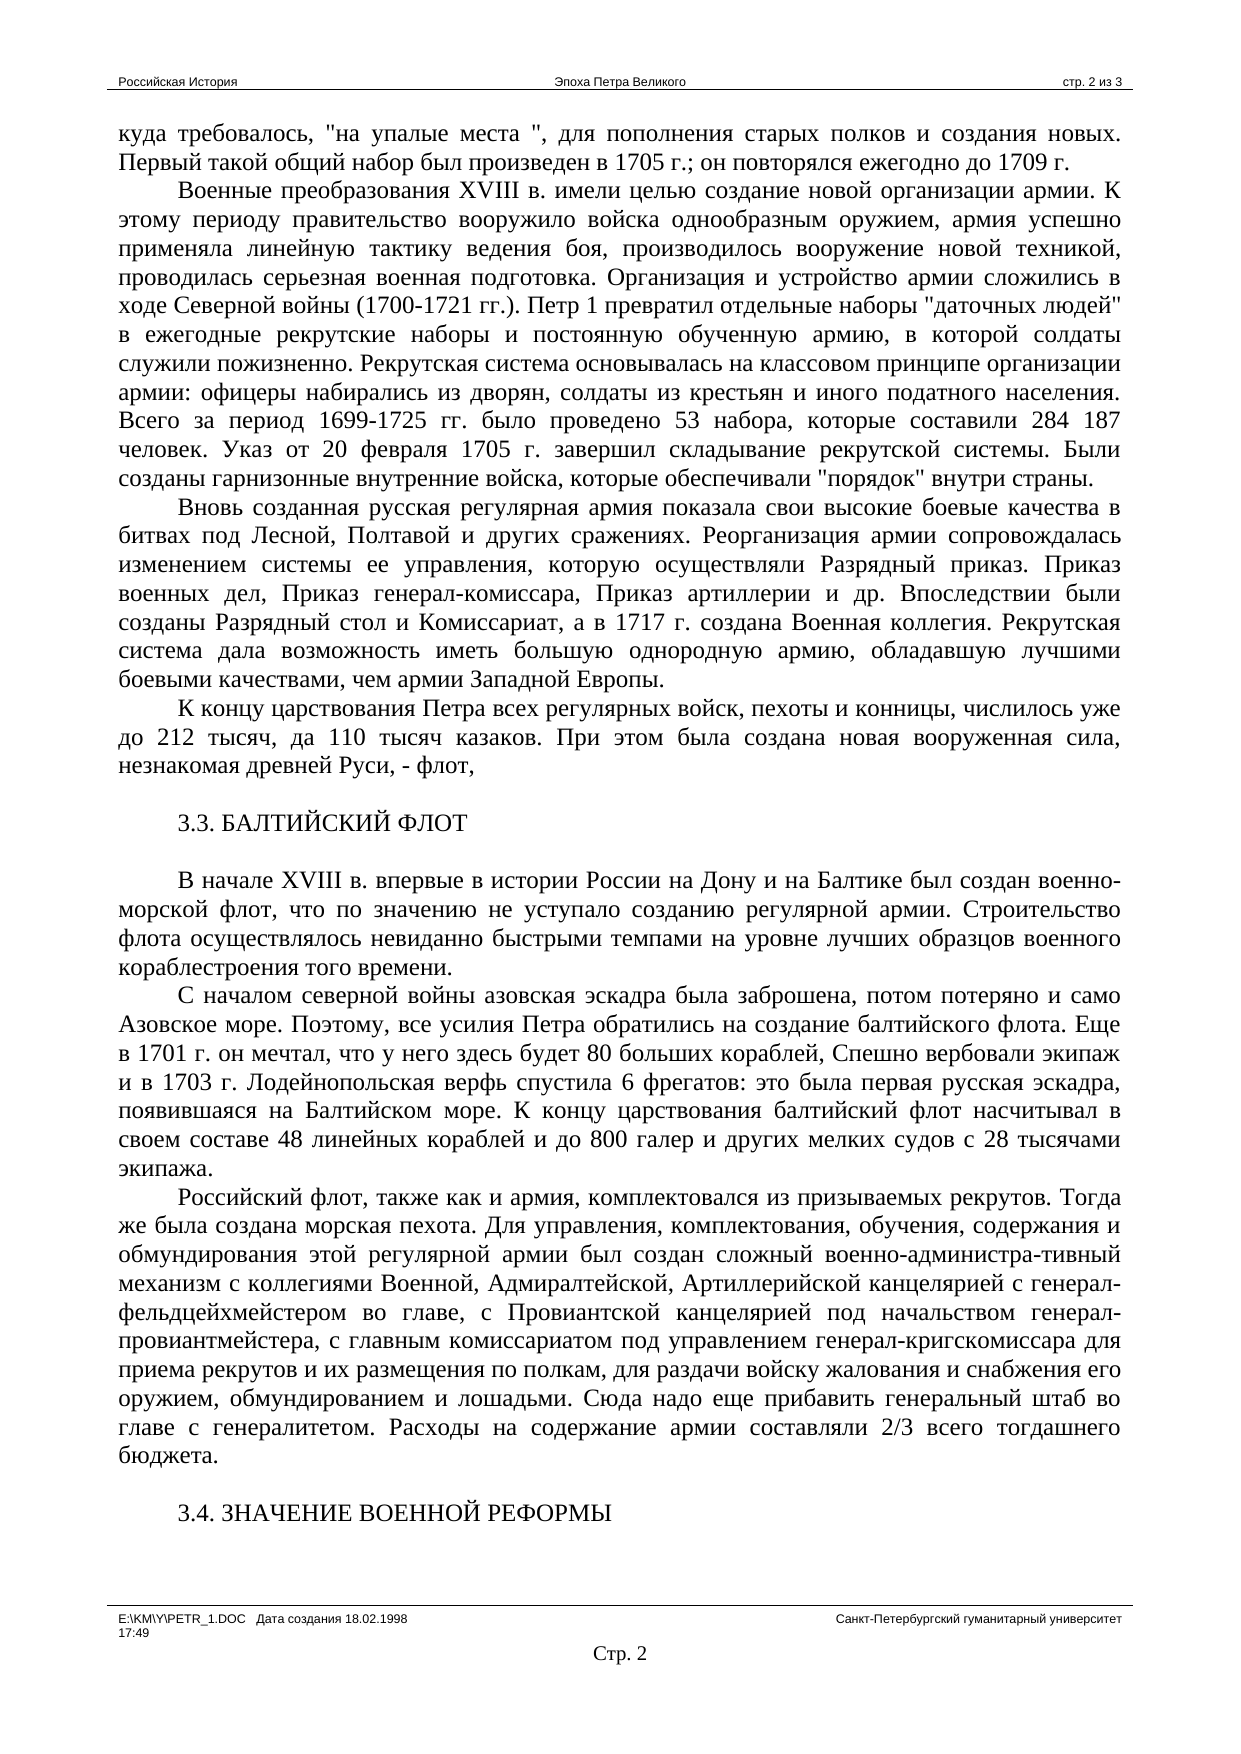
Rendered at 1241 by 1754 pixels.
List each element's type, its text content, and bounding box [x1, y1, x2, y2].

text 3.4. ЗНАЧЕНИЕ ВОЕННОЙ РЕФОРМЫ [118, 1498, 1122, 1527]
text Военные преобразования XVIII в. имели целью создание новой организации армии. К этому периоду правительство вооружило войска однообразным оружием, армия успешно применяла линейную тактику ведения боя, производилось вооружение новой техникой, проводилась серьезная военная подготовка. Организация и устройство армии сложились в ходе Северной войны (1700-1721 гг.). Петр 1 превратил отдельные наборы "даточных людей" в ежегодные рекрутские наборы и постоянную обученную армию, в которой солдаты служили пожизненно. Рекрутская система основывалась на классовом принципе организации армии: офицеры набирались из дворян, солдаты из крестьян и иного податного населения. Всего за период 1699-1725 гг. было проведено 53 набора, которые составили 284 187 человек. Указ от 20 февраля 1705 г. завершил складывание рекрутской системы. Были созданы гарнизонные внутренние войска, которые обеспечивали "порядок" внутри страны. [118, 176, 1122, 492]
text С началом северной войны азовская эскадра была заброшена, потом потеряно и само Азовское море. Поэтому, все усилия Петра обратились на создание балтийского флота. Еще в 1701 г. он мечтал, что у него здесь будет 80 больших кораблей, Спешно вербовали экипаж и в 1703 г. Лодейнопольская верфь спустила 6 фрегатов: это была первая русская эскадра, появившаяся на Балтийском море. К концу царствования балтийский флот насчитывал в своем составе 48 линейных кораблей и до 800 галер и других мелких судов с 28 тысячами экипажа. [118, 981, 1122, 1182]
text В начале XVIII в. впервые в истории России на Дону и на Балтике был создан военно-морской флот, что по значению не уступало созданию регулярной армии. Строительство флота осуществлялось невиданно быстрыми темпами на уровне лучших образцов военного кораблестроения того времени. [118, 866, 1122, 981]
text Вновь созданная русская регулярная армия показала свои высокие боевые качества в битвах под Лесной, Полтавой и других сражениях. Реорганизация армии сопровождалась изменением системы ее управления, которую осуществляли Разрядный приказ. Приказ военных дел, Приказ генерал-комиссара, Приказ артиллерии и др. Впоследствии были созданы Разрядный стол и Комиссариат, а в 1717 г. создана Военная коллегия. Рекрутская система дала возможность иметь большую однородную армию, обладавшую лучшими боевыми качествами, чем армии Западной Европы. [118, 492, 1122, 693]
text Российский флот, также как и армия, комплектовался из призываемых рекрутов. Тогда же была создана морская пехота. Для управления, комплектования, обучения, содержания и обмундирования этой регулярной армии был создан сложный военно-администра-тивный механизм с коллегиями Военной, Адмиралтейской, Артиллерийской канцелярией с генерал-фельдцейхмейстером во главе, с Провиантской канцелярией под начальством генерал-провиантмейстера, с главным комиссариатом под управлением генерал-кригскомиссара для приема рекрутов и их размещения по полкам, для раздачи войску жалования и снабжения его оружием, обмундированием и лошадьми. Сюда надо еще прибавить генеральный штаб во главе с генералитетом. Расходы на содержание армии составляли 2/3 всего тогдашнего бюджета. [118, 1182, 1122, 1469]
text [118, 118, 1122, 176]
text К концу царствования Петра всех регулярных войск, пехоты и конницы, числилось уже до 212 тысяч, да 110 тысяч казаков. При этом была создана новая вооруженная сила, незнакомая древней Руси, - флот, [118, 693, 1122, 779]
text 3.3. БАЛТИЙСКИЙ ФЛОТ [118, 808, 1122, 837]
